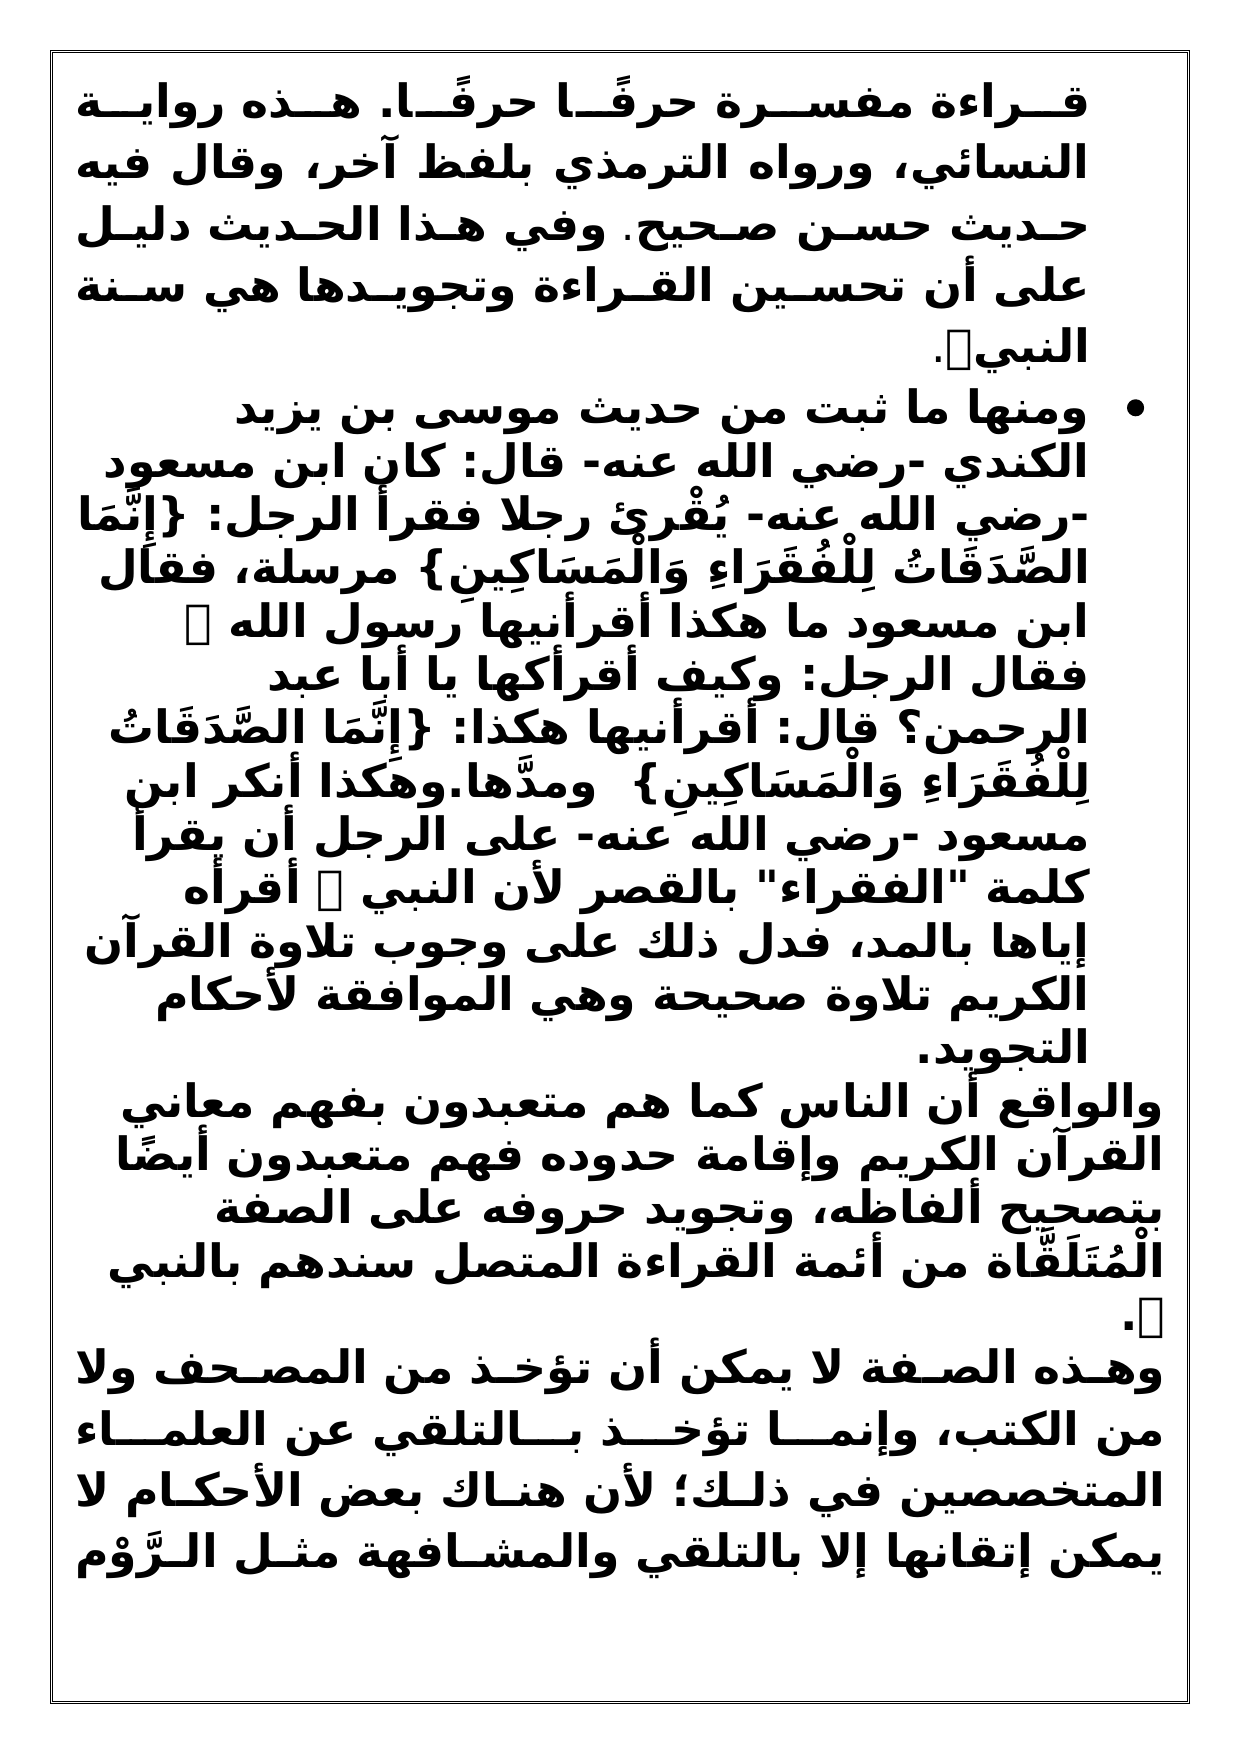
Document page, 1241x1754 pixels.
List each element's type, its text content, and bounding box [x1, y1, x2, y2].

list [75, 75, 1128, 373]
list ومنها ما ثبت من حديث موسى بن يزيد الكندي -رضي الله عنه- قال: كان ابن مسعود -رضي الله عنه- يُقْرئ رجلا فقرأ الرجل: {إِنَّمَا الصَّدَقَاتُ لِلْفُقَرَاءِ وَالْمَسَاكِينِ} مرسلة، فقال ابن مسعود ما هكذا أقرأنيها رسول الله فقال الرجل: وكيف أقرأكها يا أبا عبد الرحمن؟ قال: أقرأنيها هكذا: {إِنَّمَا الصَّدَقَاتُ لِلْفُقَرَاءِ وَالْمَسَاكِينِ} ومدَّها.وهكذا أنكر ابن مسعود -رضي الله عنه- على الرجل أن يقرأ كلمة "الفقراء" بالقصر لأن النبي أقرأه إياها بالمد، فدل ذلك على وجوب تلاوة القرآن الكريم تلاوة صحيحة وهي الموافقة لأحكام التجويد. [75, 381, 1128, 1074]
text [75, 1341, 1165, 1578]
text والواقع أن الناس كما هم متعبدون بفهم معاني القرآن الكريم وإقامة حدوده فهم متعبدون أيضًا بتصحيح ألفاظه، وتجويد حروفه على الصفة الْمُتَلَقَّاة من أئمة القراءة المتصل سندهم بالنبي . [75, 1074, 1165, 1341]
